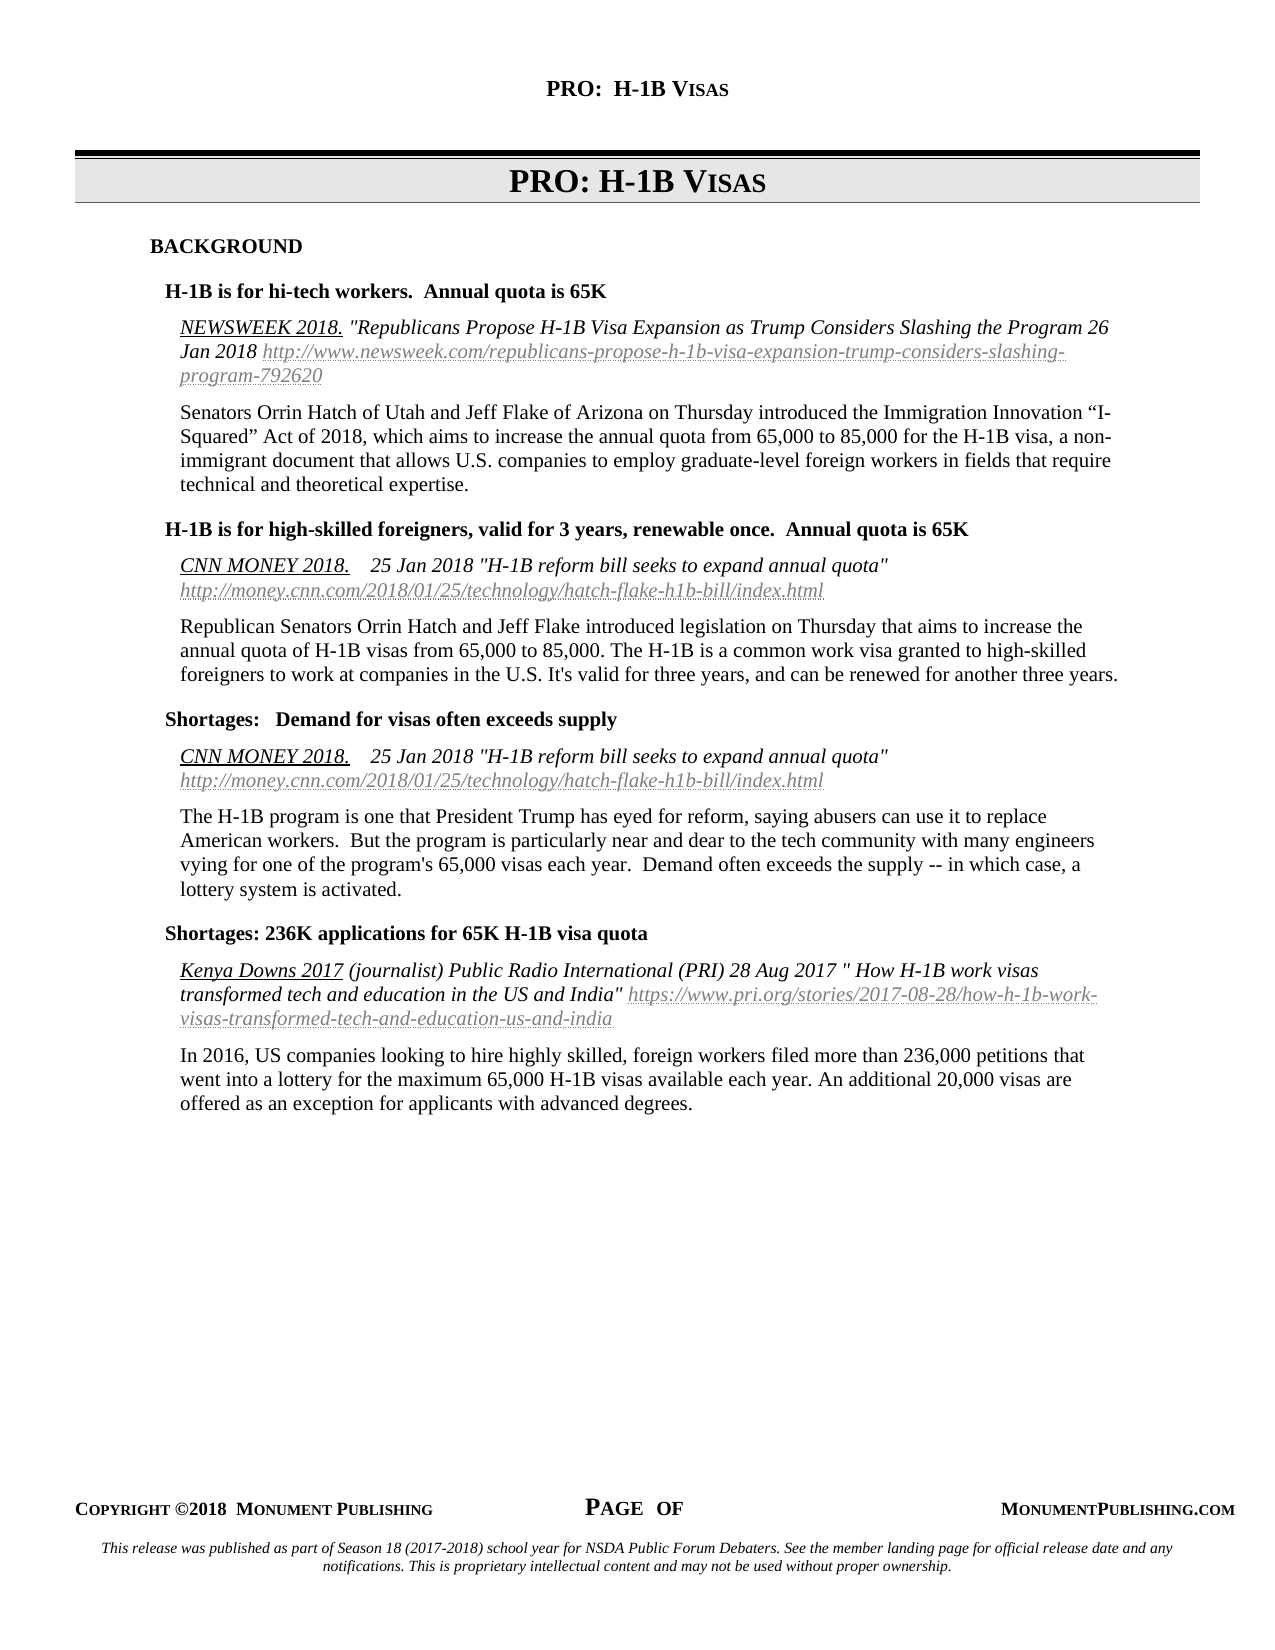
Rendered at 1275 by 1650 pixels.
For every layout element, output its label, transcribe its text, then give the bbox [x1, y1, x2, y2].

text H-1B is for high-skilled foreigners, valid for 3 years, renewable once. Annual quota is 65K [165, 517, 1125, 541]
text Shortages: 236K applications for 65K H-1B visa quota [165, 921, 1125, 945]
text In 2016, US companies looking to hire highly skilled, foreign workers filed more than 236,000 petitions that went into a lottery for the maximum 65,000 H-1B visas available each year. An additional 20,000 visas are offered as an exception for applicants with advanced degrees. [180, 1043, 1125, 1115]
text Republican Senators Orrin Hatch and Jeff Flake introduced legislation on Thursday that aims to increase the annual quota of H-1B visas from 65,000 to 85,000. The H-1B is a common work visa granted to high-skilled foreigners to work at companies in the U.S. It's valid for three years, and can be renewed for another three years. [180, 614, 1125, 686]
text H-1B is for hi-tech workers. Annual quota is 65K [165, 278, 1125, 303]
text The H-1B program is one that President Trump has eyed for reform, saying abusers can use it to replace American workers. But the program is particularly near and dear to the tech community with many engineers vying for one of the program's 65,000 visas each year. Demand often exceeds the supply -- in which case, a lottery system is activated. [180, 804, 1125, 901]
text Senators Orrin Hatch of Utah and Jeff Flake of Arizona on Thursday introduced the Immigration Innovation “I-Squared” Act of 2018, which aims to increase the annual quota from 65,000 to 85,000 for the H-1B visa, a non-immigrant document that allows U.S. companies to employ graduate-level foreign workers in fields that require technical and theoretical expertise. [180, 400, 1125, 496]
text Shortages: Demand for visas often exceeds supply [165, 707, 1125, 731]
text NEWSWEEK 2018. "Republicans Propose H-1B Visa Expansion as Trump Considers Slashing the Program 26 Jan 2018 http://www.newsweek.com/republicans-propose-h-1b-visa-expansion-trump-considers-slashing-program-792620 [180, 315, 1125, 387]
text CNN MONEY 2018. 25 Jan 2018 "H-1B reform bill seeks to expand annual quota" http://money.cnn.com/2018/01/25/technology/hatch-flake-h1b-bill/index.html [180, 744, 1125, 792]
text Kenya Downs 2017 (journalist) Public Radio International (PRI) 28 Aug 2017 " How H-1B work visas transformed tech and education in the US and India" https://www.pri.org/stories/2017-08-28/how-h-1b-work-visas-transformed-tech-and-education-us-and-india [180, 958, 1125, 1030]
title PRO: H-1B Visas [75, 159, 1200, 202]
text BACKGROUND [150, 234, 1125, 258]
text CNN MONEY 2018. 25 Jan 2018 "H-1B reform bill seeks to expand annual quota" http://money.cnn.com/2018/01/25/technology/hatch-flake-h1b-bill/index.html [180, 553, 1125, 602]
